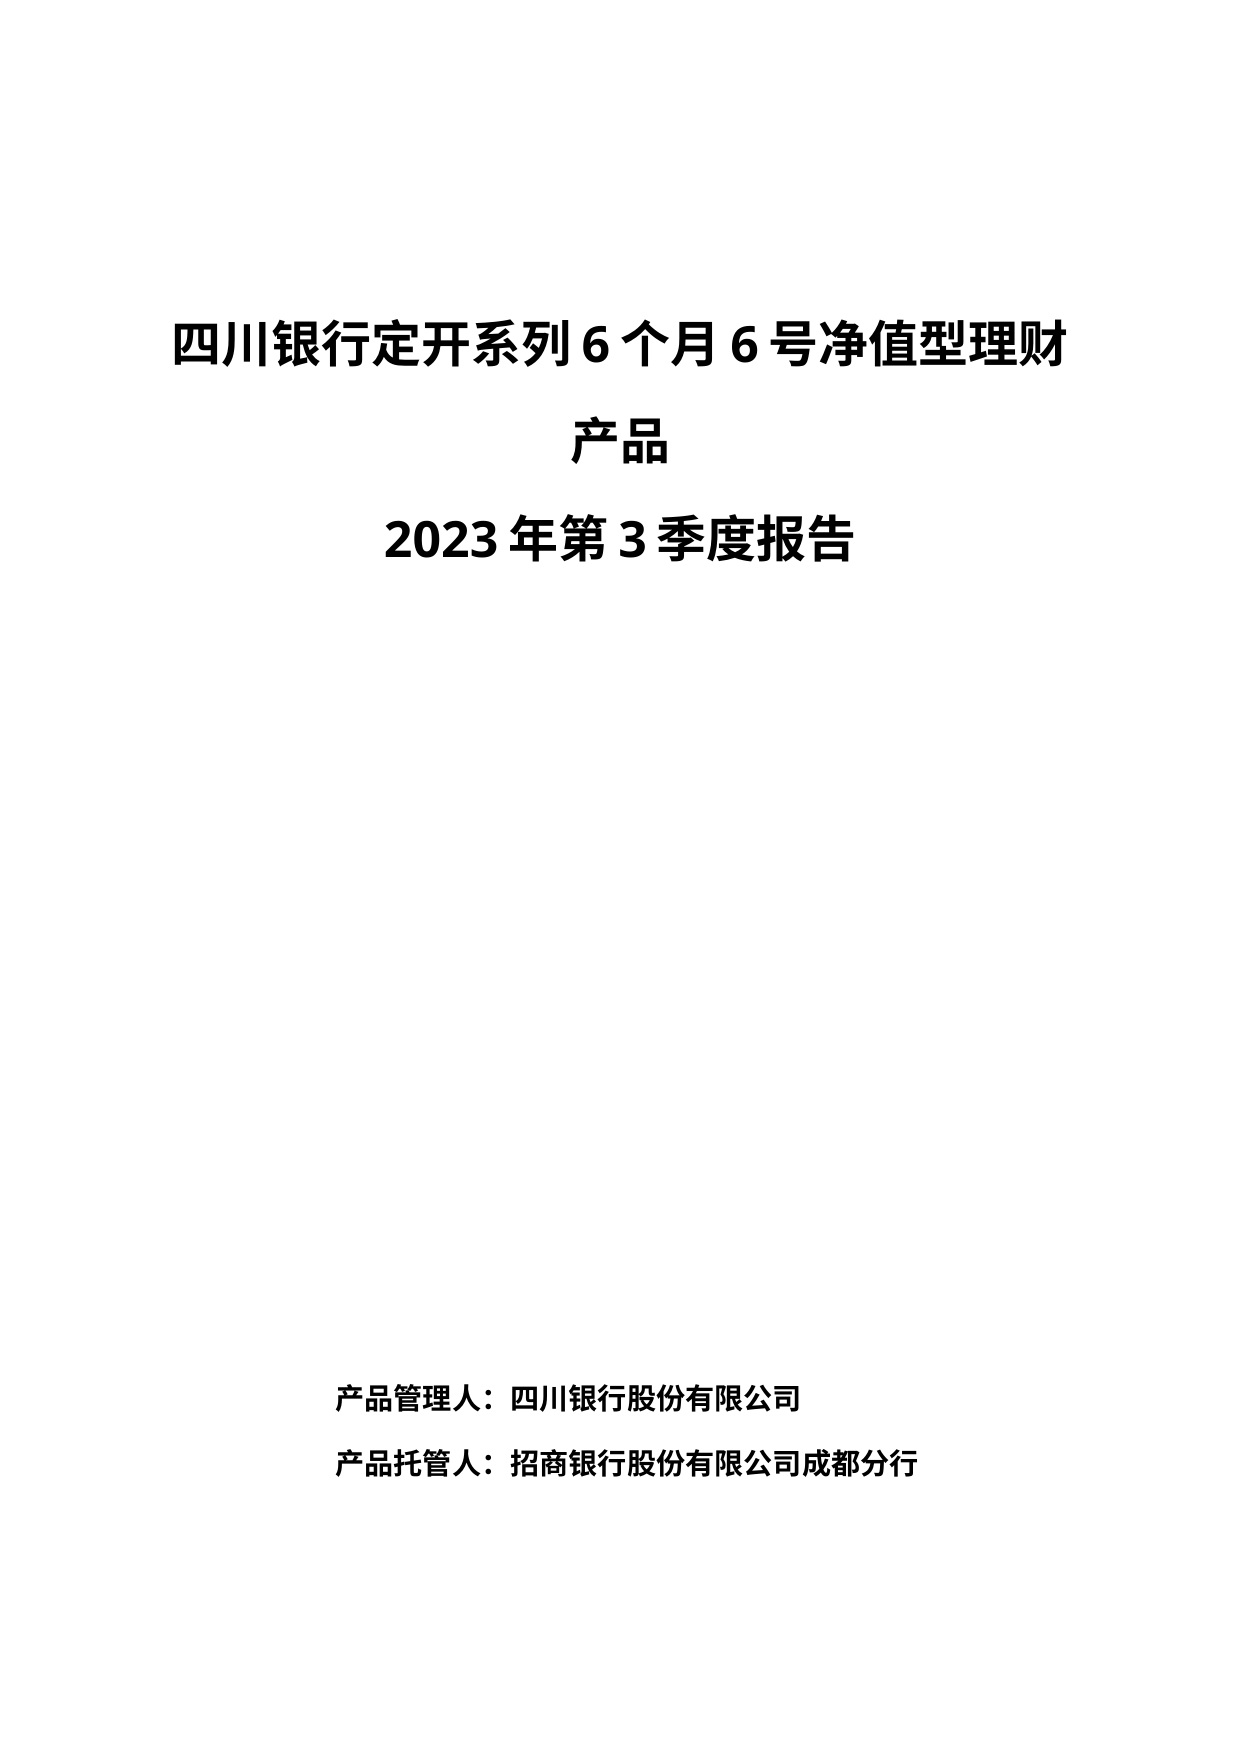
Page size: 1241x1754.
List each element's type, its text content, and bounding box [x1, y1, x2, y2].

text 产品管理人：四川银行股份有限公司 [159, 1364, 1081, 1429]
text 2023年第3季度报告 [159, 487, 1081, 584]
text 产品托管人：招商银行股份有限公司成都分行 [159, 1429, 1081, 1494]
text 四川银行定开系列6个月6号净值型理财产品 [159, 292, 1081, 487]
